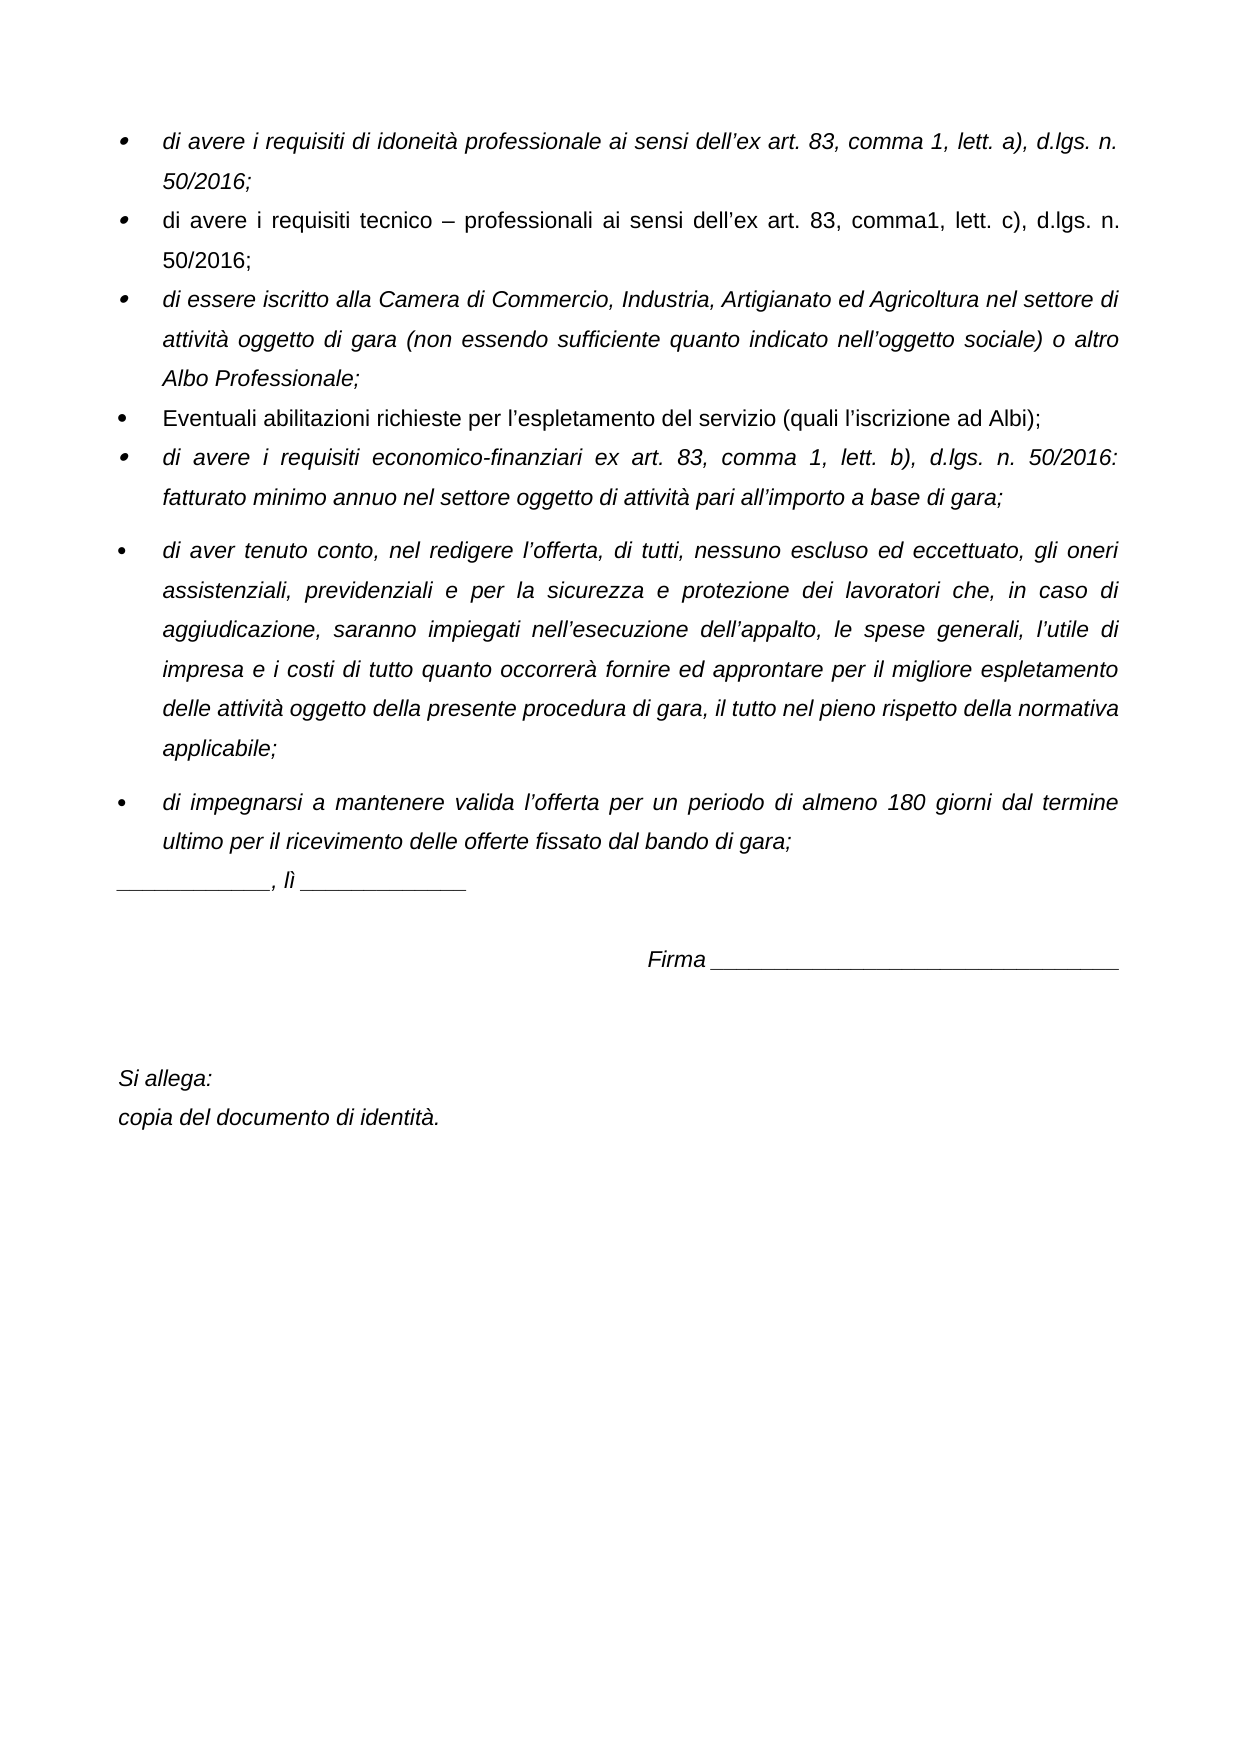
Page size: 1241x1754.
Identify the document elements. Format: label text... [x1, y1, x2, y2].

text ____________, lì _____________ [118, 867, 1122, 894]
list Eventuali abilitazioni richieste per l’espletamento del servizio (quali l’iscrizione ad Albi); [118, 405, 1122, 431]
list di avere i requisiti di idoneità professionale ai sensi dell’ex art. 83, comma 1, lett. a), d.lgs. n. 50/2016; [118, 128, 1122, 194]
text Firma ________________________________ [118, 946, 1122, 973]
list di aver tenuto conto, nel redigere l’offerta, di tutti, nessuno escluso ed eccettuato, gli oneri assistenziali, previdenziali e per la sicurezza e protezione dei lavoratori che, in caso di aggiudicazione, saranno impiegati nell’esecuzione dell’appalto, le spese generali, l’utile di impresa e i costi di tutto quanto occorrerà fornire ed approntare per il migliore espletamento delle attività oggetto della presente procedura di gara, il tutto nel pieno rispetto della normativa applicabile; [118, 537, 1122, 761]
text copia del documento di identità. [118, 1104, 1122, 1131]
list di essere iscritto alla Camera di Commercio, Industria, Artigianato ed Agricoltura nel settore di attività oggetto di gara (non essendo sufficiente quanto indicato nell’oggetto sociale) o altro Albo Professionale; [118, 286, 1122, 392]
list di avere i requisiti tecnico – professionali ai sensi dell’ex art. 83, comma1, lett. c), d.lgs. n. 50/2016; [118, 207, 1122, 273]
list di impegnarsi a mantenere valida l’offerta per un periodo di almeno 180 giorni dal termine ultimo per il ricevimento delle offerte fissato dal bando di gara; [118, 788, 1122, 854]
text Si allega: [118, 1065, 1122, 1091]
list di avere i requisiti economico-finanziari ex art. 83, comma 1, lett. b), d.lgs. n. 50/2016: fatturato minimo annuo nel settore oggetto di attività pari all’importo a base di gara; [118, 444, 1122, 510]
